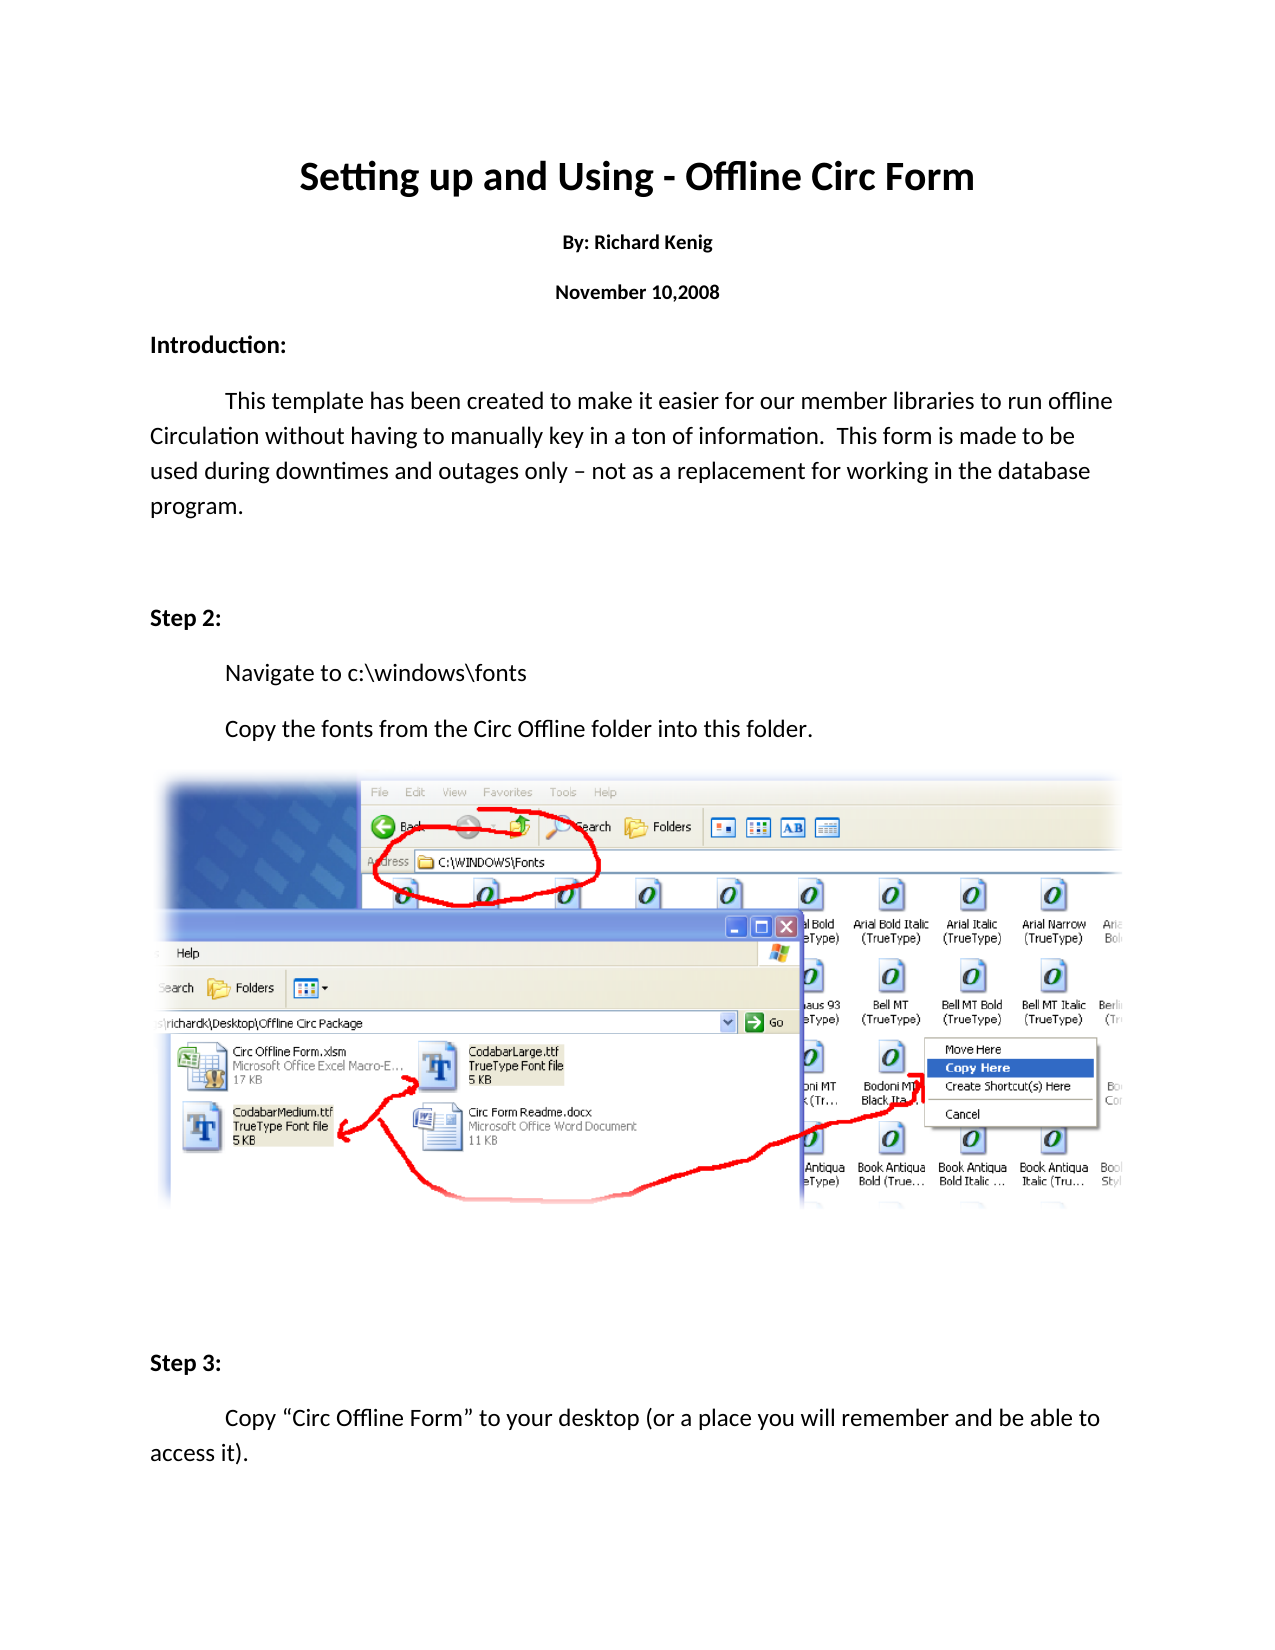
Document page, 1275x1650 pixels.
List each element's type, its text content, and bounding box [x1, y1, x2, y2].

text Step 2: [150, 602, 1125, 632]
text Navigate to c:\windows\fonts [150, 658, 1125, 688]
text This template has been created to make it easier for our member libraries to run offline Circulation without having to manually key in a ton of information. This form is made to be used during downtimes and outages only – not as a replacement for working in the database program. [150, 385, 1125, 521]
picture [180, 796, 1101, 1184]
text November 10,2008 [150, 279, 1125, 305]
text By: Richard Kenig [150, 229, 1125, 255]
text Setting up and Using - Offline Circ Form [150, 150, 1125, 201]
text Copy the fonts from the Circ Offline folder into this folder. [150, 713, 1125, 744]
text Copy “Circ Offline Form” to your desktop (or a place you will remember and be able to access it). [150, 1402, 1125, 1468]
text Introduction: [150, 329, 1125, 360]
text Step 3: [150, 1347, 1125, 1377]
